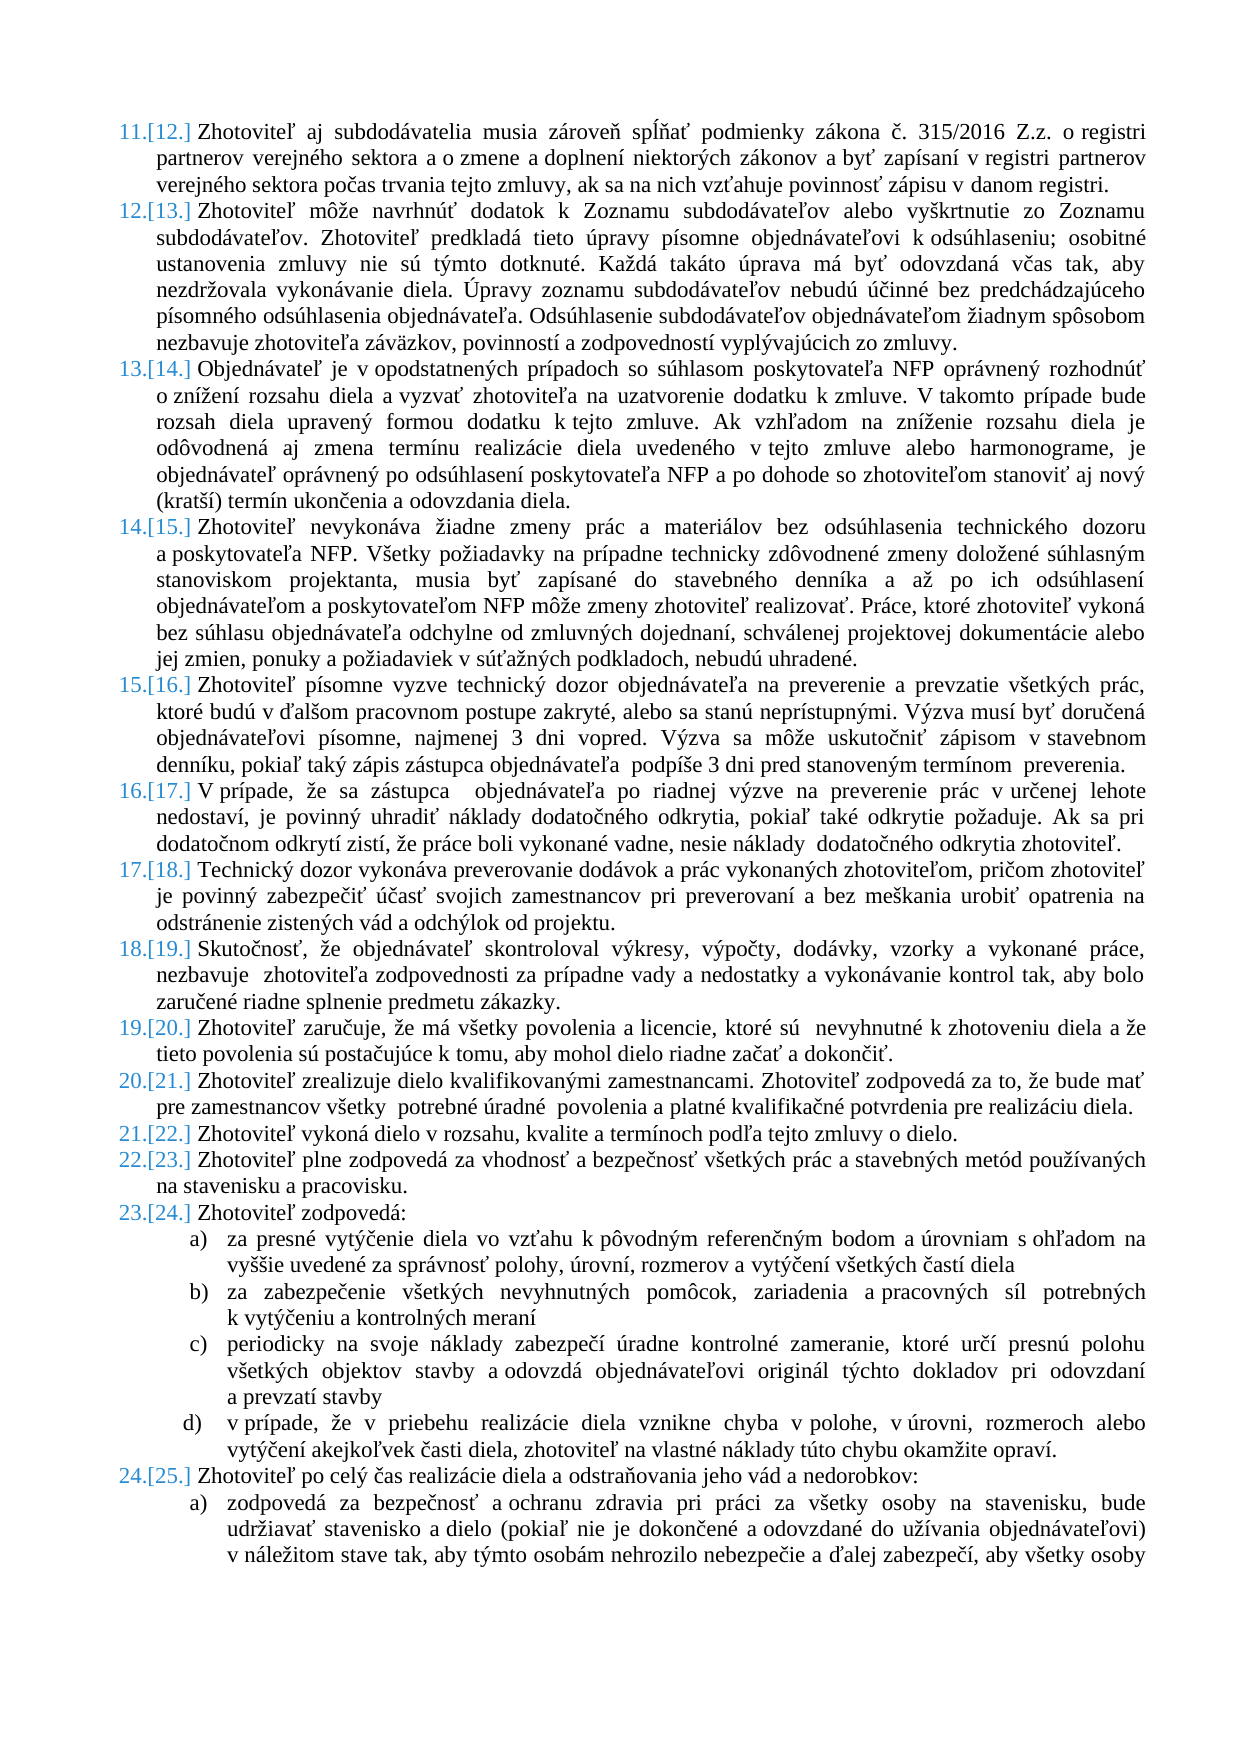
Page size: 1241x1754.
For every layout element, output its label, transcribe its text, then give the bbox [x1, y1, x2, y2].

list Zhotoviteľ aj subdodávatelia musia zároveň spĺňať podmienky zákona č. 315/2016 Z.z. o registri partnerov verejného sektora a o zmene a doplnení niektorých zákonov a byť zapísaní v registri partnerov verejného sektora počas trvania tejto zmluvy, ak sa na nich vzťahuje povinnosť zápisu v danom registri. [119, 118, 1146, 197]
list za presné vytýčenie diela vo vzťahu k pôvodným referenčným bodom a úrovniam s ohľadom na vyššie uvedené za správnosť polohy, úrovní, rozmerov a vytýčení všetkých častí diela [189, 1225, 1146, 1278]
list Skutočnosť, že objednávateľ skontroloval výkresy, výpočty, dodávky, vzorky a vykonané práce, nezbavuje zhotoviteľa zodpovednosti za prípadne vady a nedostatky a vykonávanie kontrol tak, aby bolo zaručené riadne splnenie predmetu zákazky. [119, 935, 1146, 1014]
list Zhotoviteľ nevykonáva žiadne zmeny prác a materiálov bez odsúhlasenia technického dozoru a poskytovateľa NFP. Všetky požiadavky na prípadne technicky zdôvodnené zmeny doložené súhlasným stanoviskom projektanta, musia byť zapísané do stavebného denníka a až po ich odsúhlasení objednávateľom a poskytovateľom NFP môže zmeny zhotoviteľ realizovať. Práce, ktoré zhotoviteľ vykoná bez súhlasu objednávateľa odchylne od zmluvných dojednaní, schválenej projektovej dokumentácie alebo jej zmien, ponuky a požiadaviek v súťažných podkladoch, nebudú uhradené. [119, 513, 1146, 672]
list periodicky na svoje náklady zabezpečí úradne kontrolné zameranie, ktoré určí presnú polohu všetkých objektov stavby a odovzdá objednávateľovi originál týchto dokladov pri odovzdaní a prevzatí stavby [189, 1330, 1146, 1409]
list Zhotoviteľ vykoná dielo v rozsahu, kvalite a termínoch podľa tejto zmluvy o dielo. [119, 1119, 1146, 1146]
list Technický dozor vykonáva preverovanie dodávok a prác vykonaných zhotoviteľom, pričom zhotoviteľ je povinný zabezpečiť účasť svojich zamestnancov pri preverovaní a bez meškania urobiť opatrenia na odstránenie zistených vád a odchýlok od projektu. [119, 856, 1146, 935]
list Zhotoviteľ zodpovedá: [119, 1199, 1146, 1225]
list V prípade, že sa zástupca objednávateľa po riadnej výzve na preverenie prác v určenej lehote nedostaví, je povinný uhradiť náklady dodatočného odkrytia, pokiaľ také odkrytie požaduje. Ak sa pri dodatočnom odkrytí zistí, že práce boli vykonané vadne, nesie náklady dodatočného odkrytia zhotoviteľ. [119, 777, 1146, 856]
list Zhotoviteľ písomne vyzve technický dozor objednávateľa na preverenie a prevzatie všetkých prác, ktoré budú v ďalšom pracovnom postupe zakryté, alebo sa stanú neprístupnými. Výzva musí byť doručená objednávateľovi písomne, najmenej 3 dni vopred. Výzva sa môže uskutočniť zápisom v stavebnom denníku, pokiaľ taký zápis zástupca objednávateľa podpíše 3 dni pred stanoveným termínom preverenia. [119, 672, 1146, 777]
list Zhotoviteľ zrealizuje dielo kvalifikovanými zamestnancami. Zhotoviteľ zodpovedá za to, že bude mať pre zamestnancov všetky potrebné úradné povolenia a platné kvalifikačné potvrdenia pre realizáciu diela. [119, 1067, 1146, 1119]
list Zhotoviteľ môže navrhnúť dodatok k Zoznamu subdodávateľov alebo vyškrtnutie zo Zoznamu subdodávateľov. Zhotoviteľ predkladá tieto úpravy písomne objednávateľovi k odsúhlaseniu; osobitné ustanovenia zmluvy nie sú týmto dotknuté. Každá takáto úprava má byť odovzdaná včas tak, aby nezdržovala vykonávanie diela. Úpravy zoznamu subdodávateľov nebudú účinné bez predchádzajúceho písomného odsúhlasenia objednávateľa. Odsúhlasenie subdodávateľov objednávateľom žiadnym spôsobom nezbavuje zhotoviteľa záväzkov, povinností a zodpovedností vyplývajúcich zo zmluvy. [119, 197, 1146, 355]
list Zhotoviteľ zaručuje, že má všetky povolenia a licencie, ktoré sú nevyhnutné k zhotoveniu diela a že tieto povolenia sú postačujúce k tomu, aby mohol dielo riadne začať a dokončiť. [119, 1014, 1146, 1067]
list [189, 1488, 1146, 1568]
list za zabezpečenie všetkých nevyhnutných pomôcok, zariadenia a pracovných síl potrebných k vytýčeniu a kontrolných meraní [189, 1278, 1146, 1330]
list v prípade, že v priebehu realizácie diela vznikne chyba v polohe, v úrovni, rozmeroch alebo vytýčení akejkoľvek časti diela, zhotoviteľ na vlastné náklady túto chybu okamžite opraví. [183, 1409, 1146, 1462]
list Objednávateľ je v opodstatnených prípadoch so súhlasom poskytovateľa NFP oprávnený rozhodnúť o znížení rozsahu diela a vyzvať zhotoviteľa na uzatvorenie dodatku k zmluve. V takomto prípade bude rozsah diela upravený formou dodatku k tejto zmluve. Ak vzhľadom na zníženie rozsahu diela je odôvodnená aj zmena termínu realizácie diela uvedeného v tejto zmluve alebo harmonograme, je objednávateľ oprávnený po odsúhlasení poskytovateľa NFP a po dohode so zhotoviteľom stanoviť aj nový (kratší) termín ukončenia a odovzdania diela. [119, 355, 1146, 513]
list Zhotoviteľ plne zodpovedá za vhodnosť a bezpečnosť všetkých prác a stavebných metód používaných na stavenisku a pracovisku. [119, 1146, 1146, 1199]
list Zhotoviteľ po celý čas realizácie diela a odstraňovania jeho vád a nedorobkov: [119, 1462, 1146, 1488]
